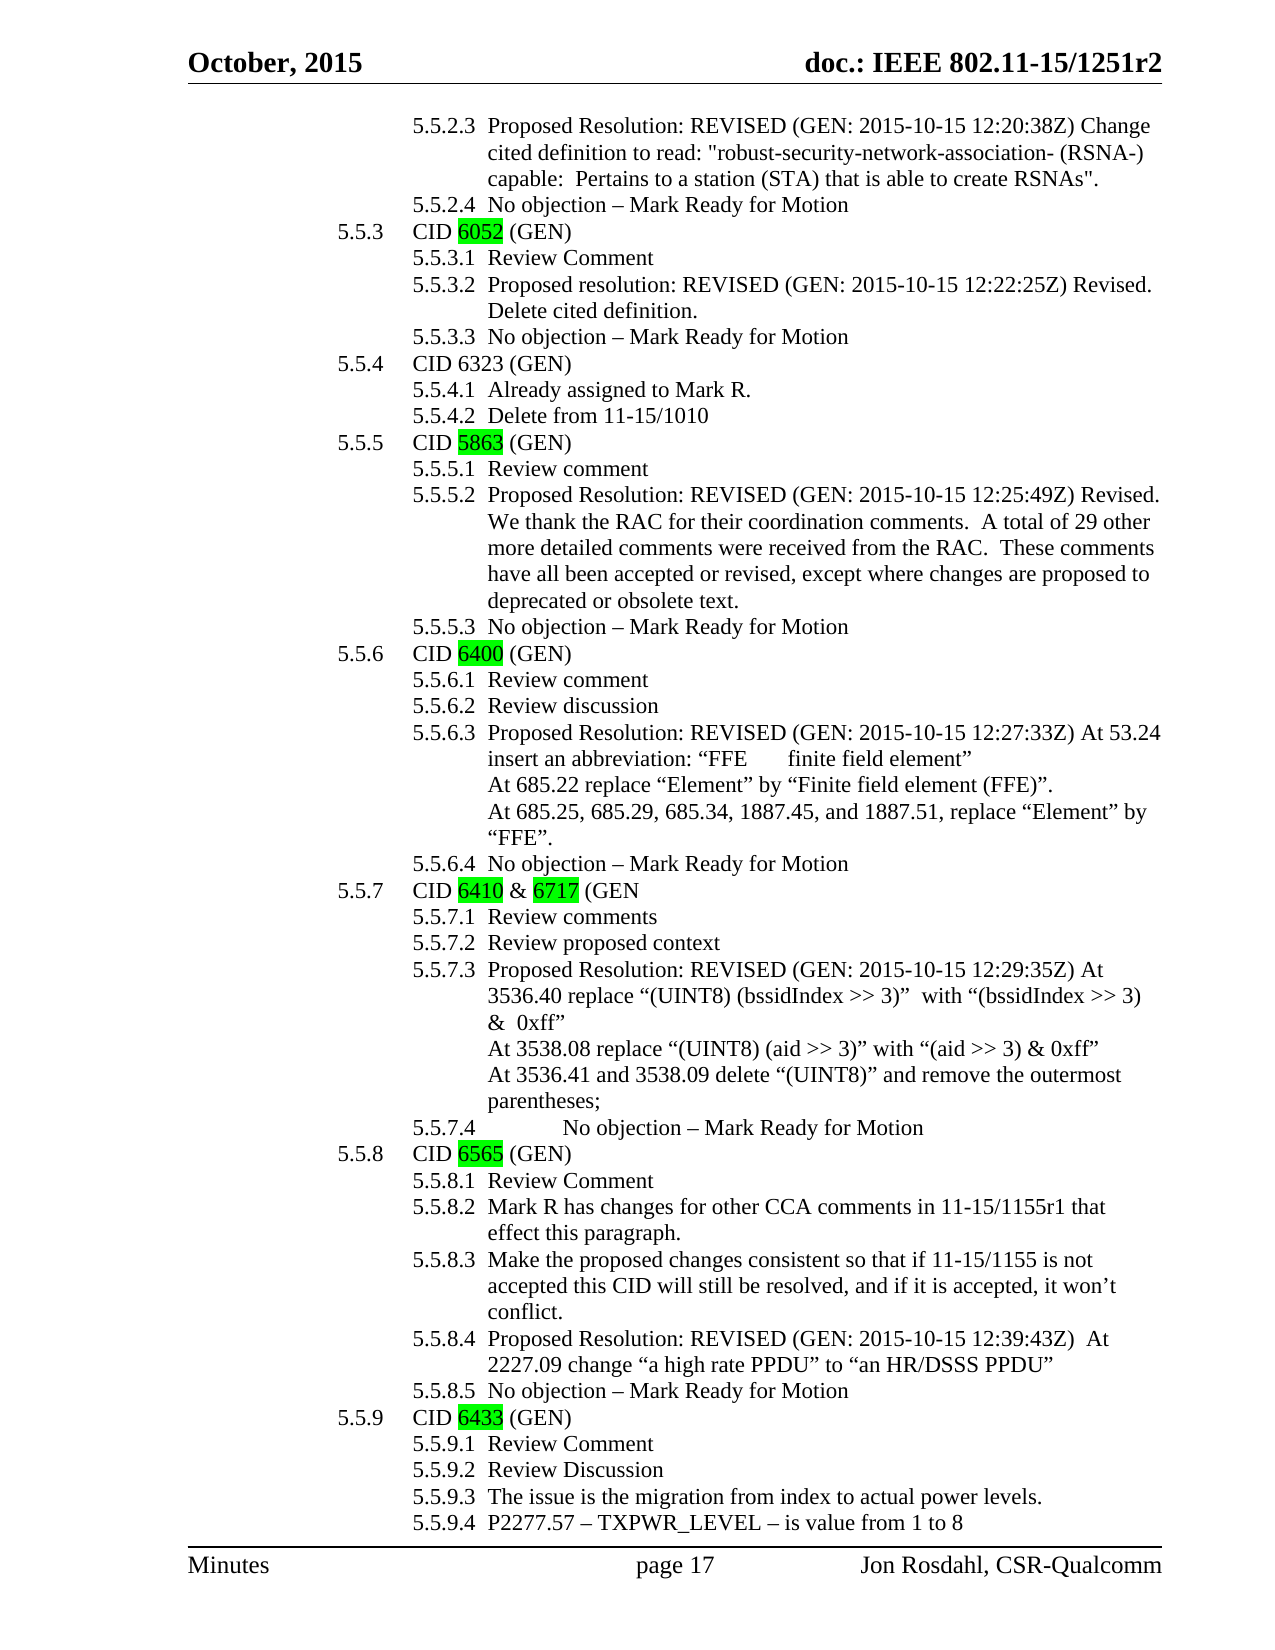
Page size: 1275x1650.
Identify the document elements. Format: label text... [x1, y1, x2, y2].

list No objection – Mark Ready for Motion [412, 613, 1162, 639]
list CID 6323 (GEN) [337, 350, 1162, 376]
list No objection – Mark Ready for Motion [412, 323, 1162, 350]
list Proposed resolution: REVISED (GEN: 2015-10-15 12:22:25Z) Revised. Delete cited definition. [412, 271, 1162, 323]
list Review Comment [412, 1167, 1162, 1193]
list CID 6565 (GEN) [503, 1140, 1162, 1167]
list No objection – Mark Ready for Motion [412, 192, 1162, 218]
list No objection – Mark Ready for Motion [412, 850, 1162, 877]
list Review comment [412, 666, 1162, 692]
list Review proposed context [412, 929, 1162, 956]
text At 685.25, 685.29, 685.34, 1887.45, and 1887.51, replace “Element” by “FFE”. [487, 798, 1162, 850]
list Review comment [412, 455, 1162, 481]
list CID 5863 (GEN) [503, 429, 1162, 455]
text At 3536.41 and 3538.09 delete “(UINT8)” and remove the outermost parentheses; [487, 1061, 1162, 1114]
list Review comments [412, 903, 1162, 929]
list Make the proposed changes consistent so that if 11-15/1155 is not accepted this CID will still be resolved, and if it is accepted, it won’t conflict. [412, 1246, 1162, 1325]
list Already assigned to Mark R. [412, 376, 1162, 402]
text At 685.22 replace “Element” by “Finite field element (FFE)”. [487, 771, 1162, 798]
list Review Comment [412, 1430, 1162, 1457]
list CID 6400 (GEN) [337, 639, 1162, 666]
list Review discussion [412, 692, 1162, 719]
list Review Discussion [412, 1457, 1162, 1483]
list CID 6433 (GEN) [337, 1404, 458, 1430]
list CID 6052 (GEN) [503, 218, 1162, 244]
list Delete from 11-15/1010 [412, 402, 1162, 429]
list The issue is the migration from index to actual power levels. [412, 1483, 1162, 1509]
list No objection – Mark Ready for Motion [412, 1377, 1162, 1404]
list Proposed Resolution: REVISED (GEN: 2015-10-15 12:39:43Z) At 2227.09 change “a high rate PPDU” to “an HR/DSSS PPDU” [412, 1325, 1162, 1377]
text At 3538.08 replace “(UINT8) (aid >> 3)” with “(aid >> 3) & 0xff” [487, 1035, 1162, 1061]
list P2277.57 – TXPWR_LEVEL – is value from 1 to 8 [412, 1509, 1162, 1536]
list CID 6565 (GEN) [337, 1140, 458, 1167]
list Proposed Resolution: REVISED (GEN: 2015-10-15 12:27:33Z) At 53.24 insert an abbreviation: “FFE finite field element” [412, 719, 1162, 771]
list CID 6433 (GEN) [503, 1404, 1162, 1430]
list CID 6410 & 6717 (GEN [579, 877, 1162, 903]
list Proposed Resolution: REVISED (GEN: 2015-10-15 12:25:49Z) Revised. We thank the RAC for their coordination comments. A total of 29 other more detailed comments were received from the RAC. These comments have all been accepted or revised, except where changes are proposed to deprecated or obsolete text. [412, 481, 1162, 613]
list Mark R has changes for other CCA comments in 11-15/1155r1 that effect this paragraph. [412, 1193, 1162, 1246]
list Review Comment [412, 244, 1162, 271]
list Proposed Resolution: REVISED (GEN: 2015-10-15 12:29:35Z) At 3536.40 replace “(UINT8) (bssidIndex >> 3)” with “(bssidIndex >> 3) & 0xff” [412, 956, 1162, 1035]
list No objection – Mark Ready for Motion [412, 1114, 1162, 1140]
list CID 5863 (GEN) [337, 429, 458, 455]
list CID 6410 & 6717 (GEN [337, 877, 458, 903]
list CID 6052 (GEN) [337, 218, 458, 244]
list Proposed Resolution: REVISED (GEN: 2015-10-15 12:20:38Z) Change cited definition to read: "robust-security-network-association- (RSNA-) capable: Pertains to a station (STA) that is able to create RSNAs". [412, 112, 1162, 192]
